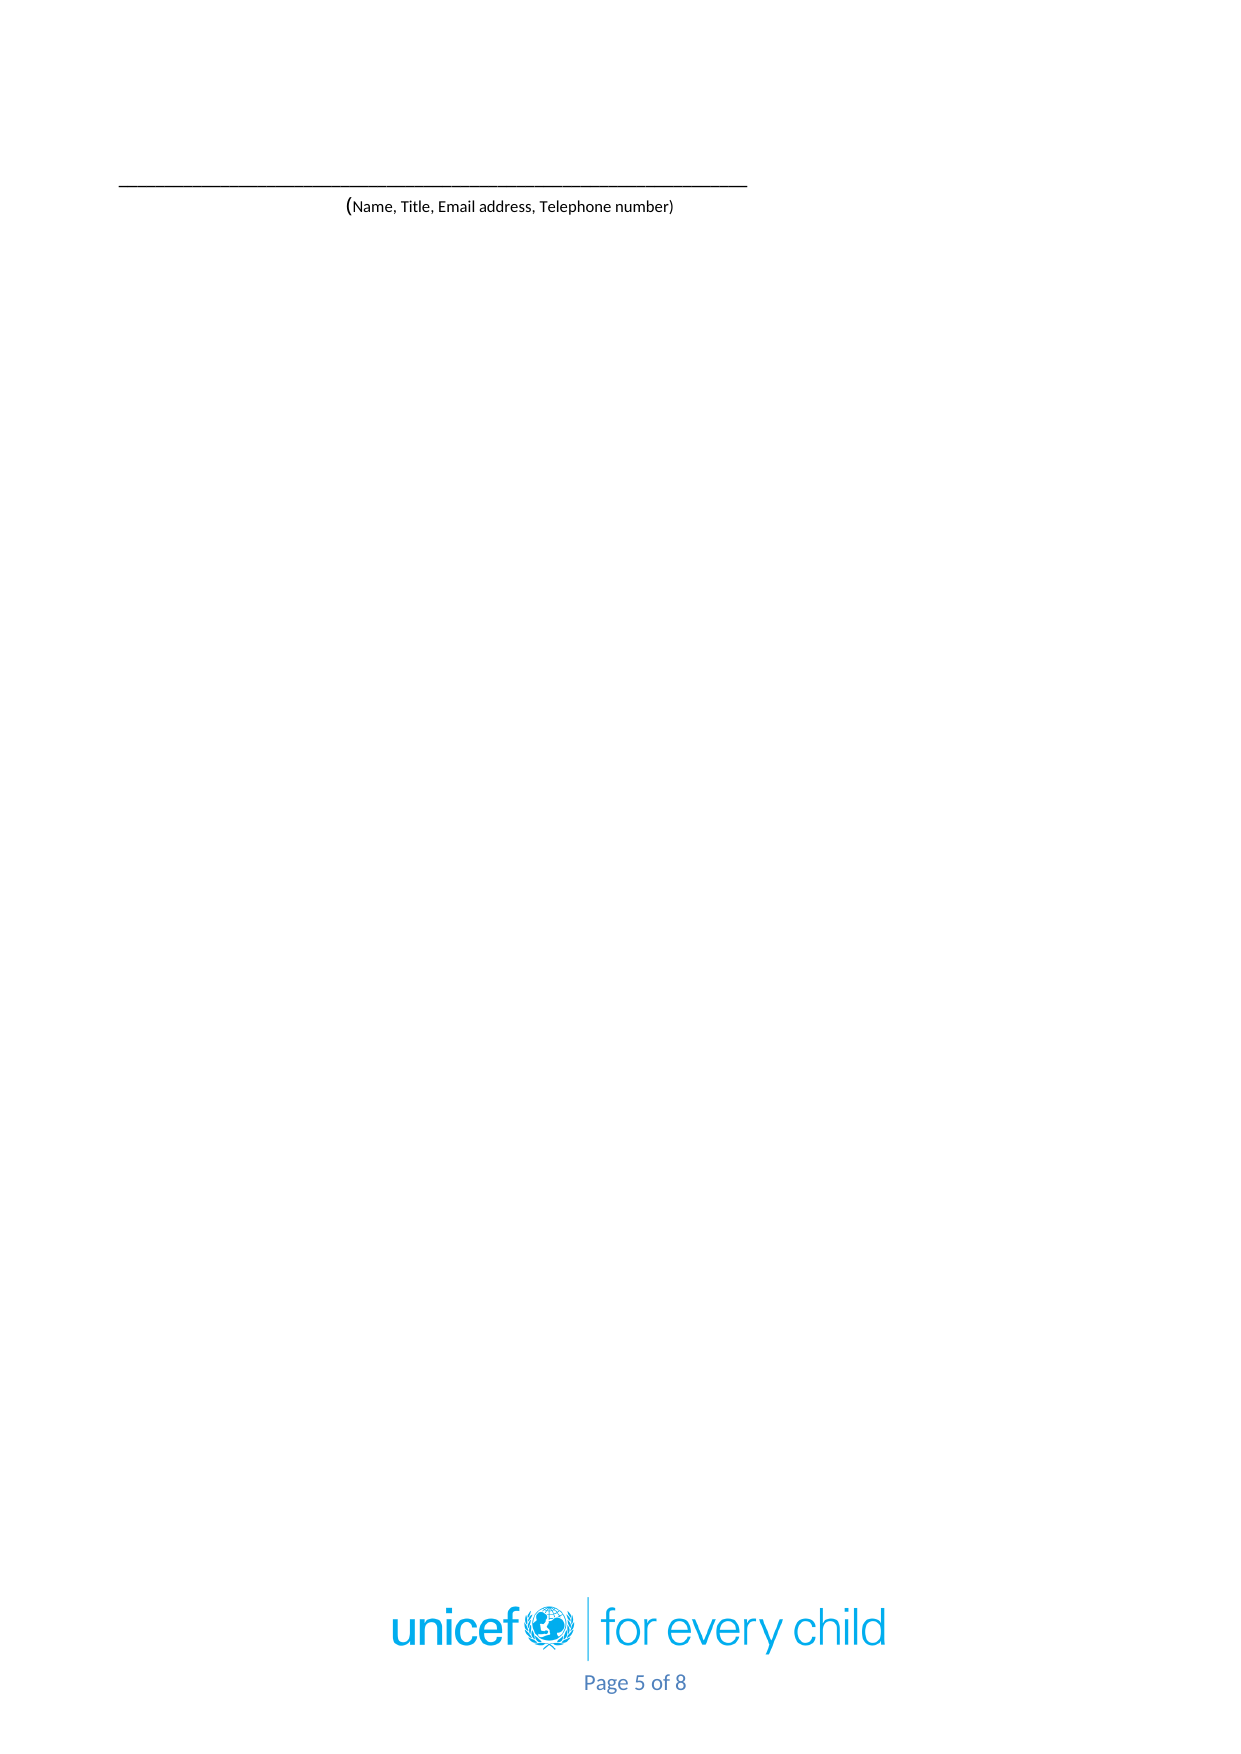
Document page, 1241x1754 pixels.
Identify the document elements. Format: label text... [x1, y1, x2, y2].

text (Name, Title, Email address, Telephone number) [118, 190, 1152, 219]
picture [375, 1586, 895, 1668]
text ____________________________________________________________________ [118, 162, 1152, 190]
